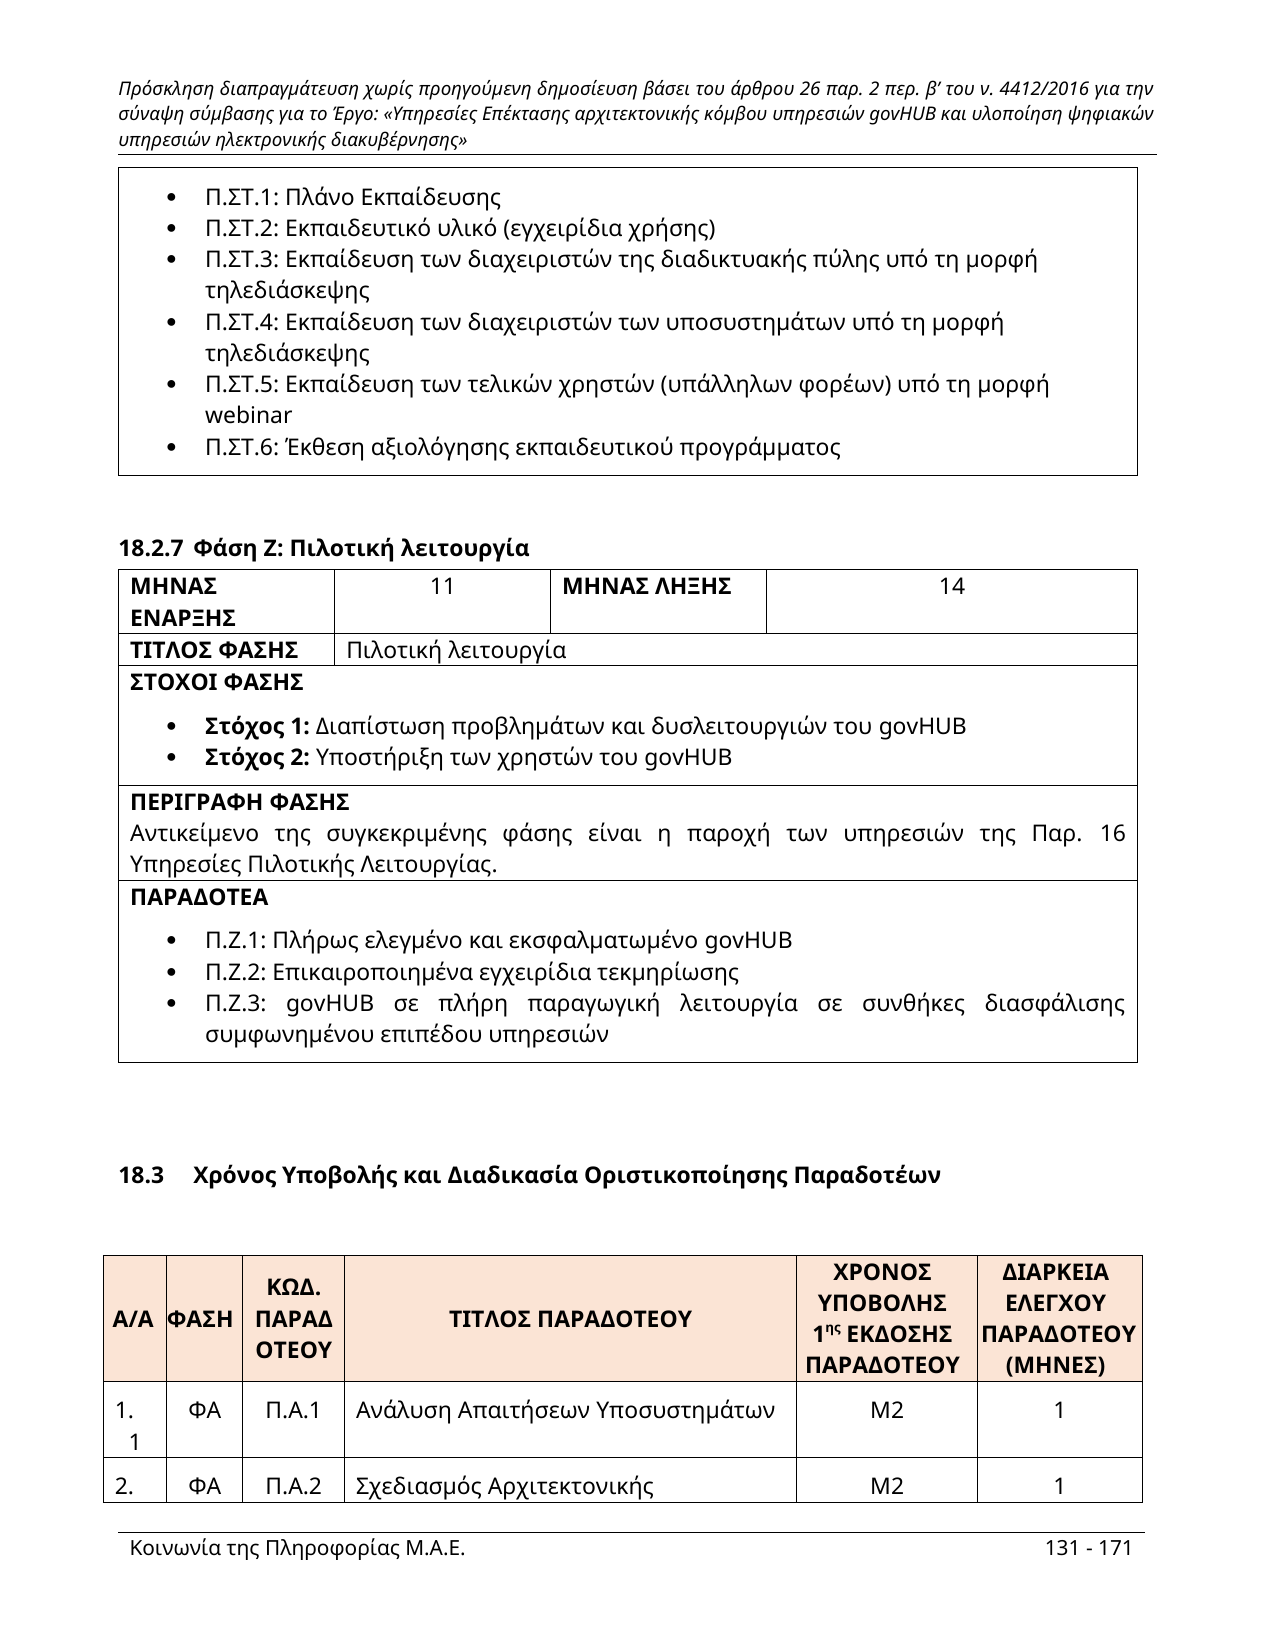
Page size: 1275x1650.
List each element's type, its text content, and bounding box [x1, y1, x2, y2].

table_cell Μ2 [797, 1382, 977, 1457]
table_cell Π.Α.1 [243, 1382, 344, 1457]
table_cell Σχεδιασμός Αρχιτεκτονικής [345, 1458, 796, 1502]
table_header 14 [767, 570, 1137, 633]
table_header ΜΗΝΑΣ ΛΗΞΗΣ [551, 570, 766, 633]
table_header Α/Α [104, 1256, 166, 1381]
table_cell 1 [978, 1458, 1142, 1502]
table_header ΤΙΤΛΟΣ ΠΑΡΑΔΟΤΕΟΥ [345, 1256, 796, 1381]
table_cell ΦΑ [167, 1382, 242, 1457]
table_cell 1 [978, 1382, 1142, 1457]
table_header ΦΑΣΗ [167, 1256, 242, 1381]
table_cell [119, 168, 1137, 474]
table_header ΜΗΝΑΣ ΕΝΑΡΞΗΣ [119, 570, 334, 633]
table_header 11 [335, 570, 550, 633]
table_cell ΣΤΟΧΟΙ ΦΑΣΗΣ Στόχος 1: Διαπίστωση προβλημάτων και δυσλειτουργιών του govHUB Στόχος 2: Υποστήριξη των χρηστών του govHUB [119, 666, 1137, 785]
table_header ΚΩΔ. ΠΑΡΑΔΟΤΕΟΥ [243, 1256, 344, 1381]
table_cell Ανάλυση Απαιτήσεων Υποσυστημάτων [345, 1382, 796, 1457]
table_cell 1 [104, 1382, 166, 1457]
subtitle Χρόνος Υποβολής και Διαδικασία Οριστικοποίησης Παραδοτέων [118, 1159, 1157, 1190]
subtitle Φάση Ζ: Πιλοτική λειτουργία [118, 532, 1157, 563]
table_cell 2 [104, 1458, 166, 1502]
table_cell Π.Α.2 [243, 1458, 344, 1502]
table_header ΔΙΑΡΚΕΙΑ ΕΛΕΓΧΟΥ ΠΑΡΑΔΟΤΕΟΥ (ΜΗΝΕΣ) [978, 1256, 1142, 1381]
table_cell ΠΕΡΙΓΡΑΦΗ ΦΑΣΗΣ Αντικείμενο της συγκεκριμένης φάσης είναι η παροχή των υπηρεσιών της Παρ. 16 Υπηρεσίες Πιλοτικής Λειτουργίας. [119, 786, 1137, 880]
table_cell ΤΙΤΛΟΣ ΦΑΣΗΣ [119, 634, 334, 665]
table_header ΧΡΟΝΟΣ ΥΠΟΒΟΛΗΣ 1ης ΕΚΔΟΣΗΣ ΠΑΡΑΔΟΤΕΟΥ [797, 1256, 977, 1381]
table_cell ΦΑ [167, 1458, 242, 1502]
table_cell Πιλοτική λειτουργία [335, 634, 1137, 665]
table_cell Μ2 [797, 1458, 977, 1502]
table_cell ΠΑΡΑΔΟΤΕΑ Π.Z.1: Πλήρως ελεγμένο και εκσφαλματωμένο govHUB Π.Z.2: Επικαιροποιημένα εγχειρίδια τεκμηρίωσης Π.Z.3: govHUB σε πλήρη παραγωγική λειτουργία σε συνθήκες διασφάλισης συμφωνημένου επιπέδου υπηρεσιών [119, 881, 1137, 1062]
